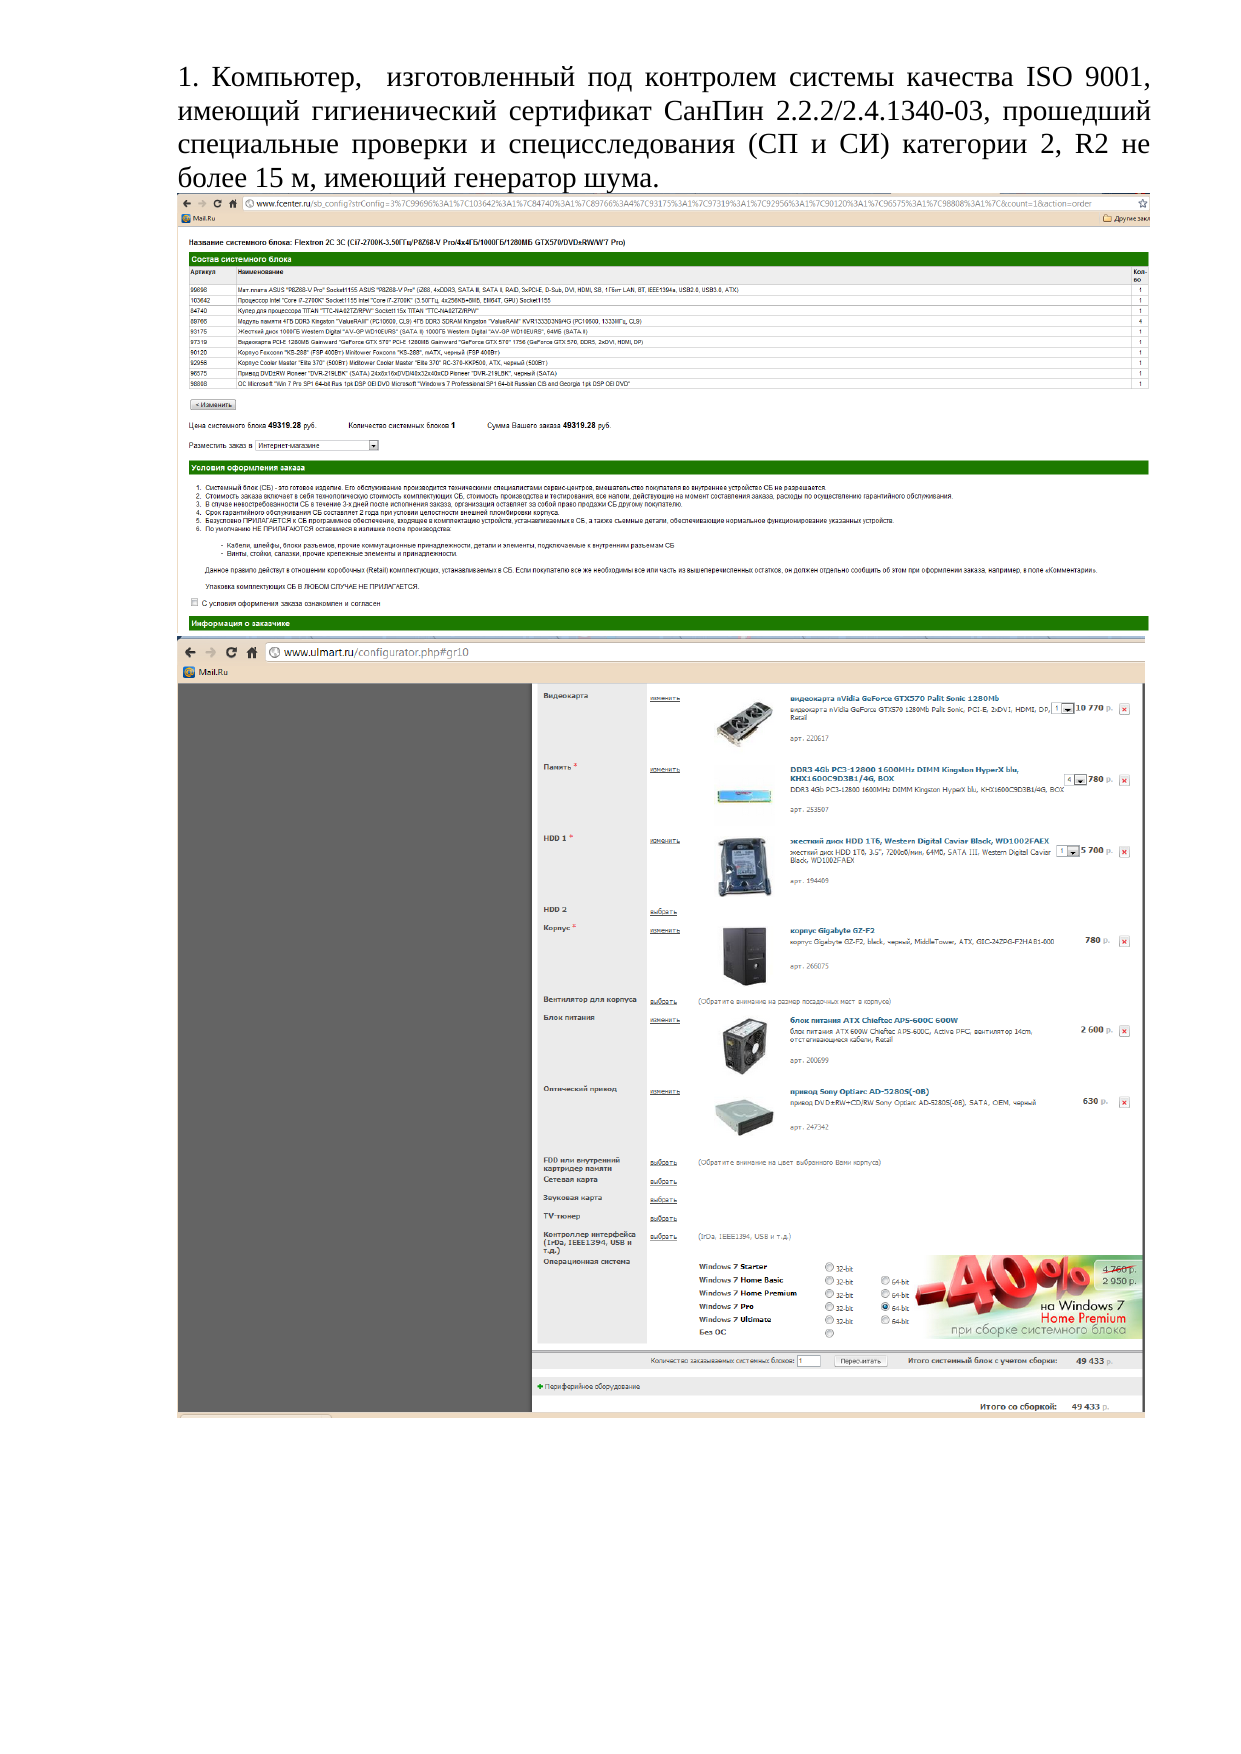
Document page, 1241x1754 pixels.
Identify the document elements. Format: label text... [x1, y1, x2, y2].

picture [177, 636, 1145, 1418]
picture [177, 193, 1150, 633]
text 1. Компьютер, изготовленный под контролем системы качества ISO 9001, имеющий гигиенический сертификат СанПин 2.2.2/2.4.1340-03, прошедший специальные проверки и специсследования (СП и СИ) категории 2, R2 не более , имеющий генератор шума. [177, 59, 1152, 193]
